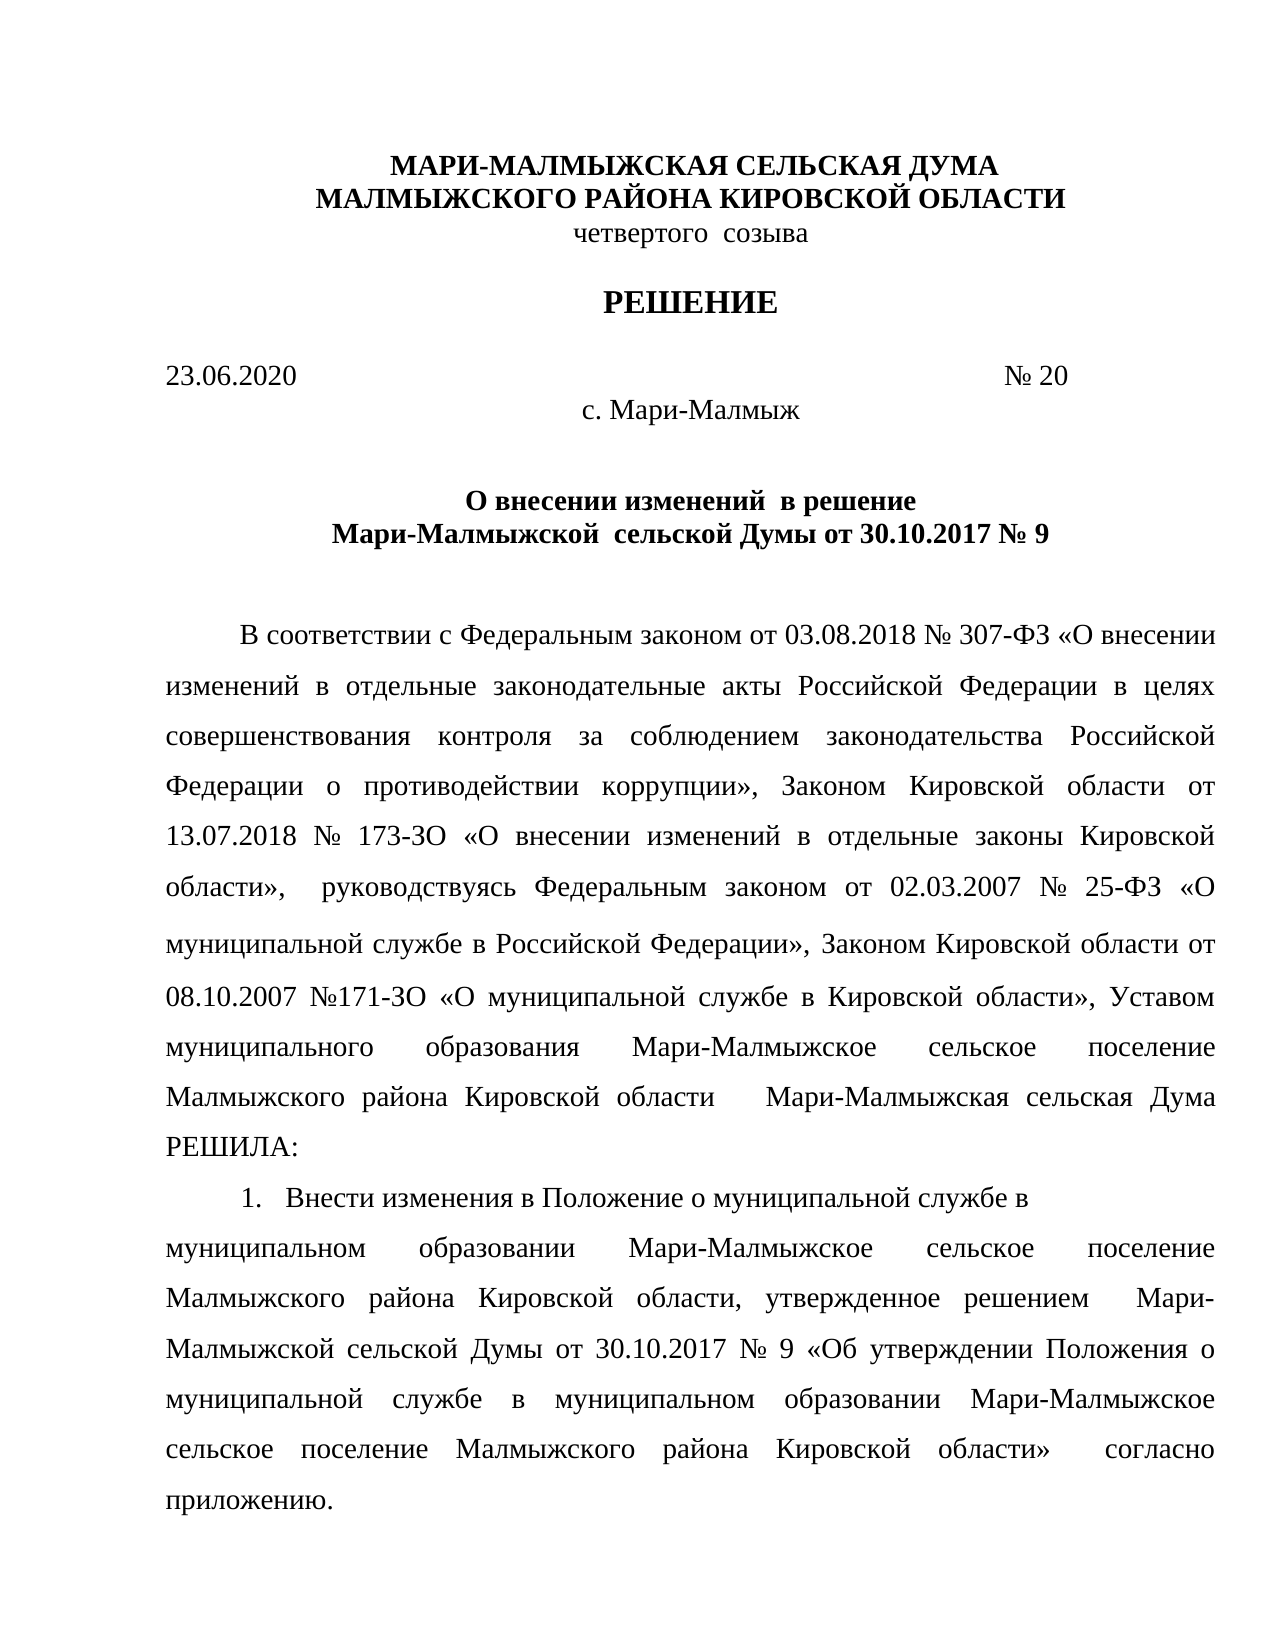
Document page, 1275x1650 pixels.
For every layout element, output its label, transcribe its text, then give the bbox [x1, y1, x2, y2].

text РЕШЕНИЕ [165, 282, 1216, 320]
text с. Мари-Малмыж [165, 392, 1216, 426]
text Мари-Малмыжской сельской Думы от 30.10.2017 № 9 [165, 517, 1216, 550]
text МАЛМЫЖСКОГО РАЙОНА КИРОВСКОЙ ОБЛАСТИ [165, 181, 1216, 215]
text четвертого созыва [165, 215, 1216, 248]
text О внесении изменений в решение [165, 483, 1216, 517]
list Внести изменения в Положение о муниципальной службе в [240, 1180, 1216, 1213]
text В соответствии с Федеральным законом от 03.08.2018 № 307-ФЗ «О внесении изменений в отдельные законодательные акты Российской Федерации в целях совершенствования контроля за соблюдением законодательства Российской Федерации о противодействии коррупции», Законом Кировской области от 13.07.2018 № 173-ЗО «О внесении изменений в отдельные законы Кировской области», руководствуясь Федеральным законом от 02.03.2007 № 25-ФЗ «О муниципальной службе в Российской Федерации», Законом Кировской области от 08.10.2007 №171-ЗО «О муниципальной службе в Кировской области», Уставом муниципального образования Мари-Малмыжское сельское поселение Малмыжского района Кировской области Мари-Малмыжская сельская Дума РЕШИЛА: [165, 617, 1216, 1163]
text МАРИ-МАЛМЫЖСКАЯ СЕЛЬСКАЯ ДУМА [165, 148, 1216, 181]
text муниципальном образовании Мари-Малмыжское сельское поселение Малмыжского района Кировской области, утвержденное решением Мари-Малмыжской сельской Думы от 30.10.2017 № 9 «Об утверждении Положения о муниципальной службе в муниципальном образовании Мари-Малмыжское сельское поселение Малмыжского района Кировской области» согласно приложению. [165, 1230, 1216, 1515]
text 23.06.2020 № 20 [165, 358, 1216, 392]
